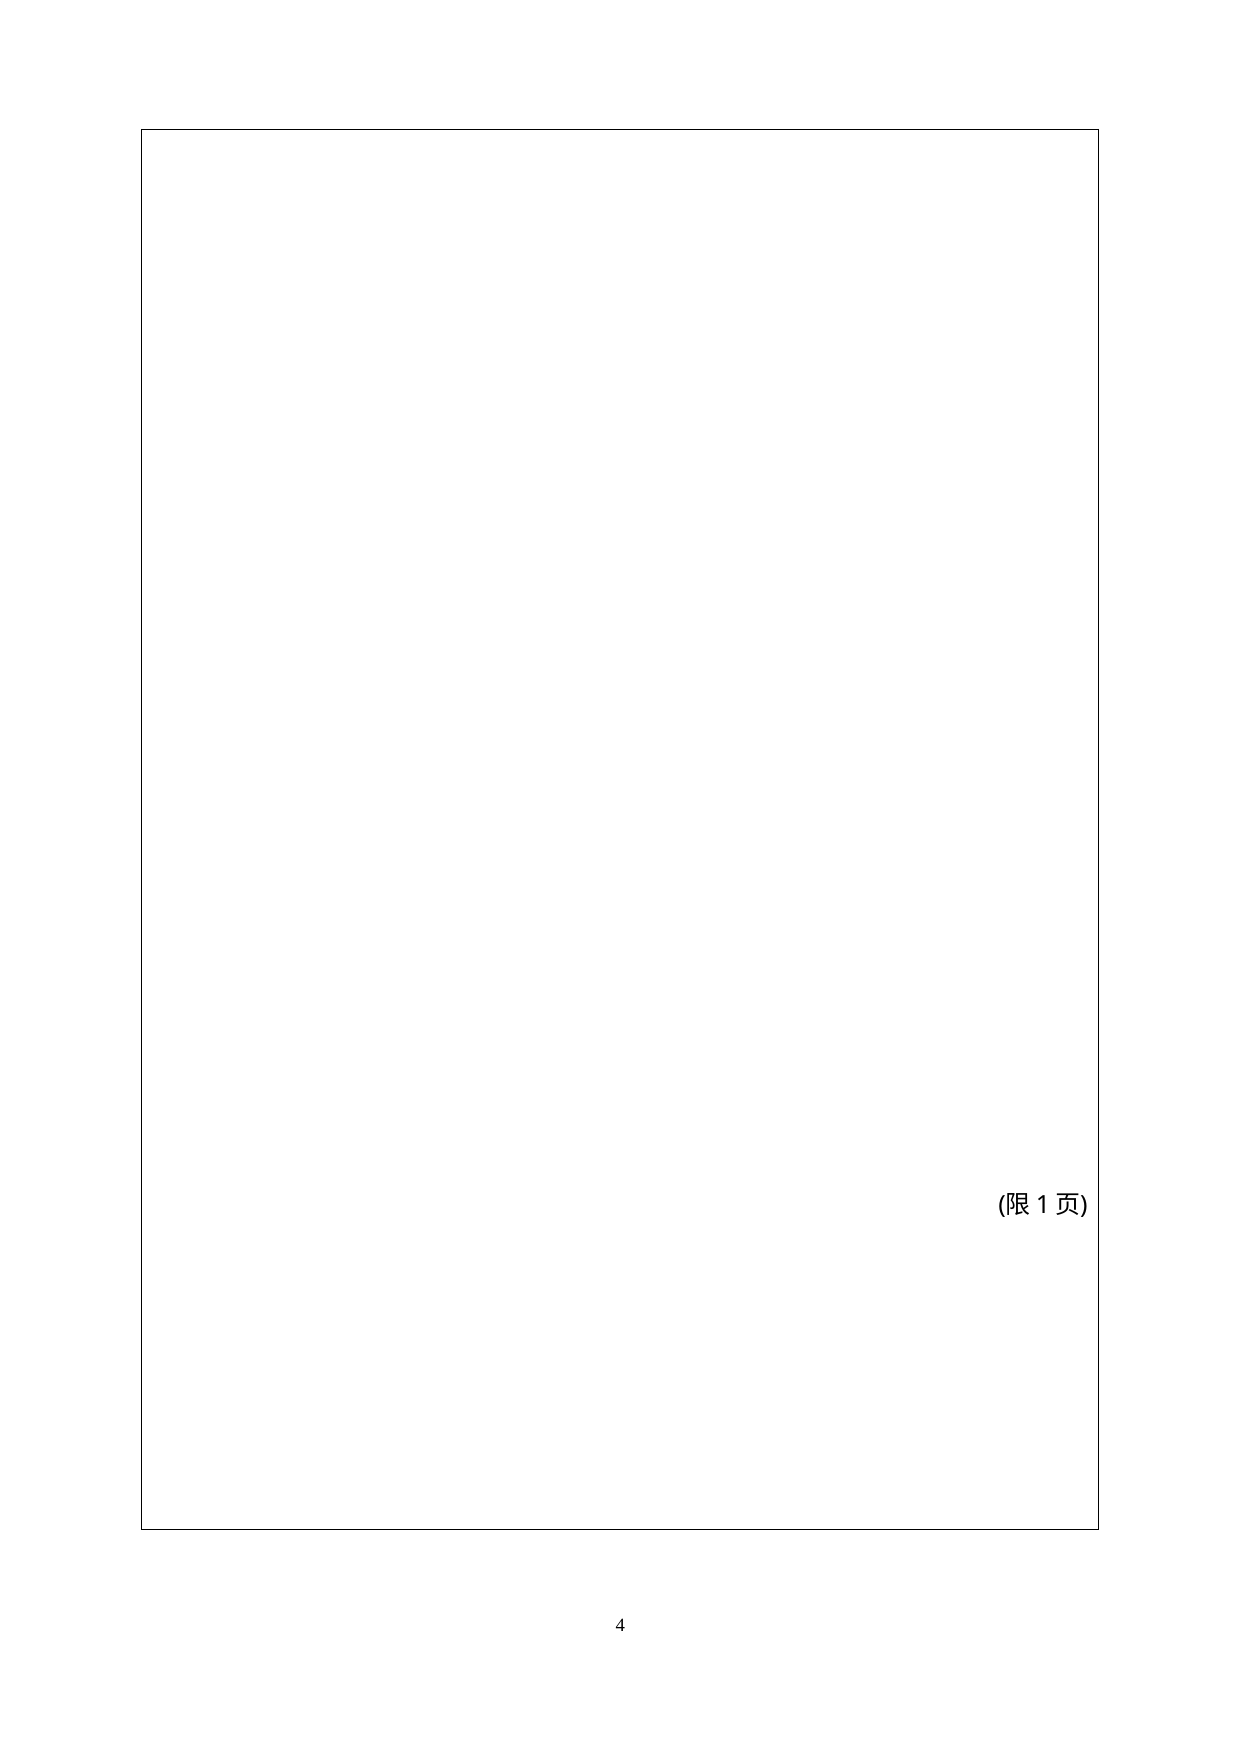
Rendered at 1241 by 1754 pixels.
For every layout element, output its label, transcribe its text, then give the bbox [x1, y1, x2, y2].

table_header (限1页) [142, 130, 1098, 1529]
